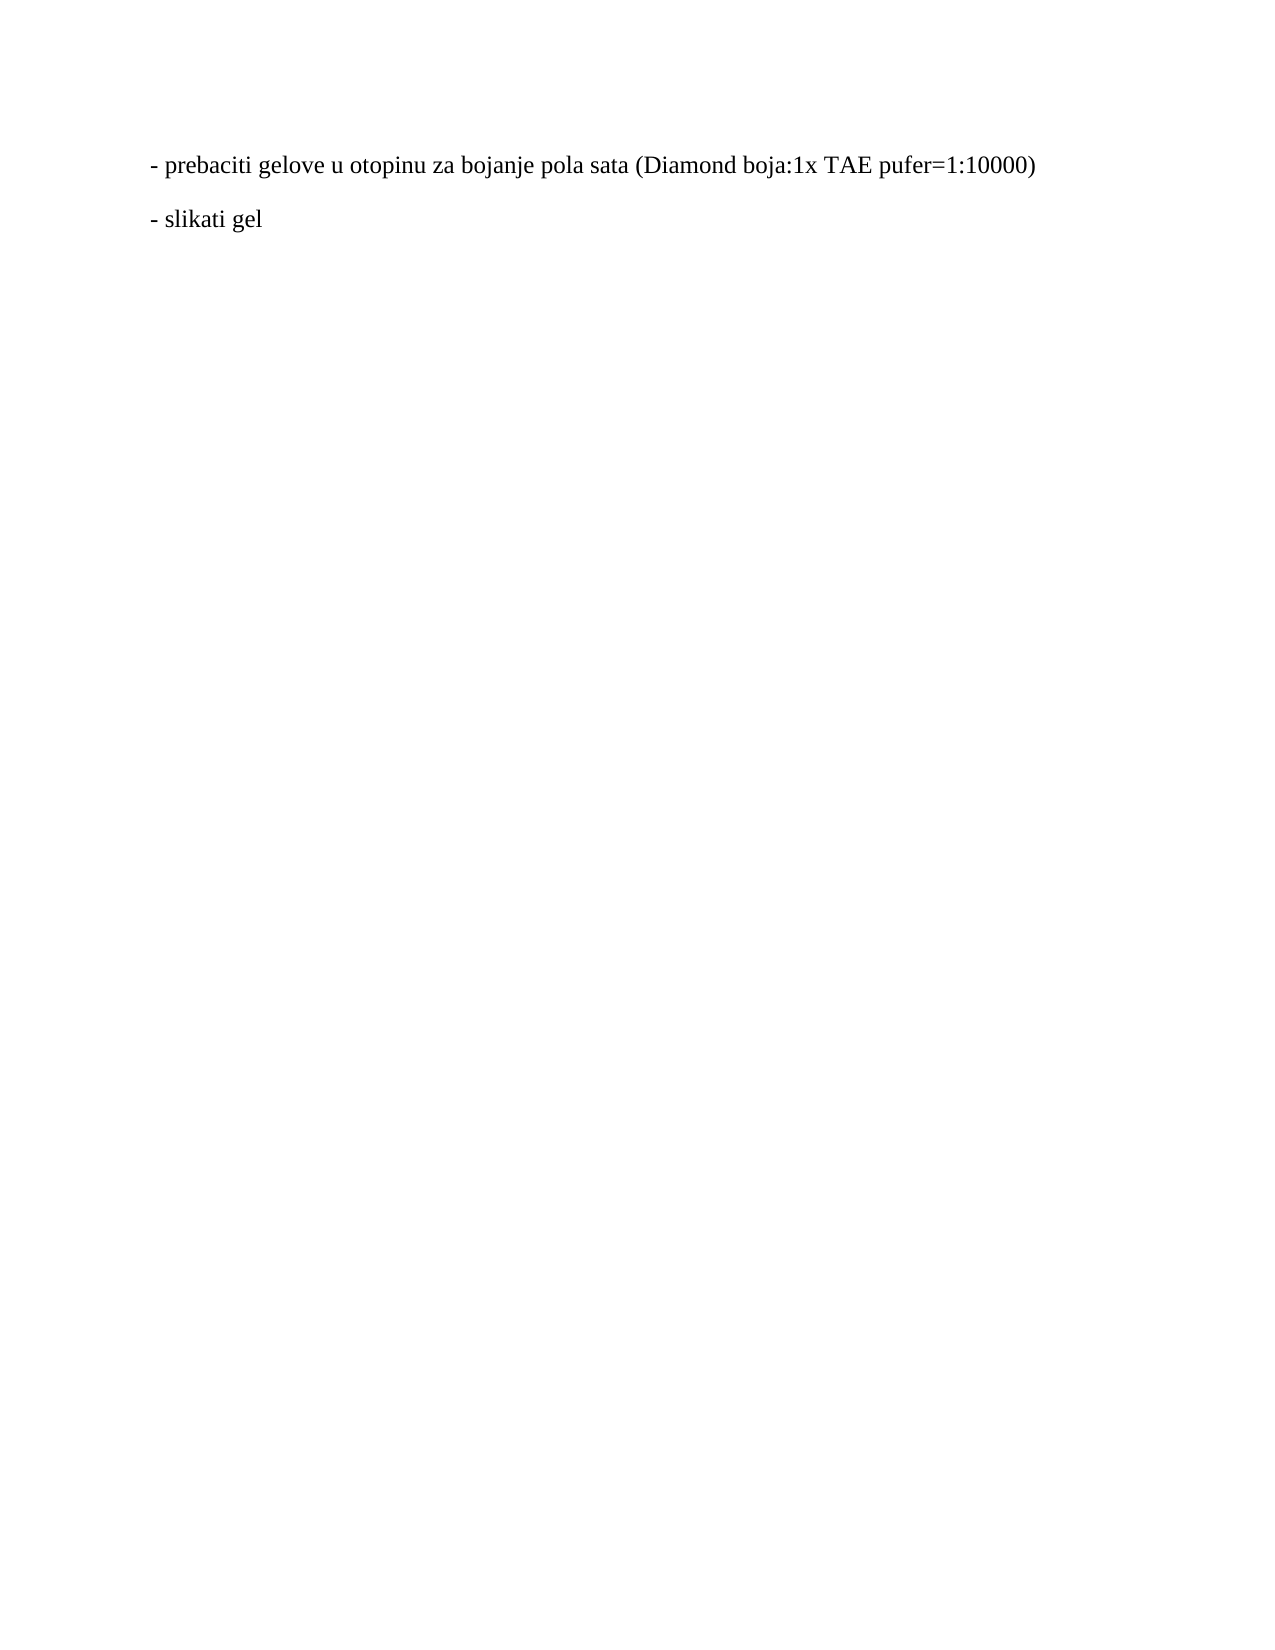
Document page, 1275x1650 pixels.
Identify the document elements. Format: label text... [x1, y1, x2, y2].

text - slikati gel [150, 204, 1125, 233]
text - prebaciti gelove u otopinu za bojanje pola sata (Diamond boja:1x TAE pufer=1:10000) [150, 150, 1125, 179]
